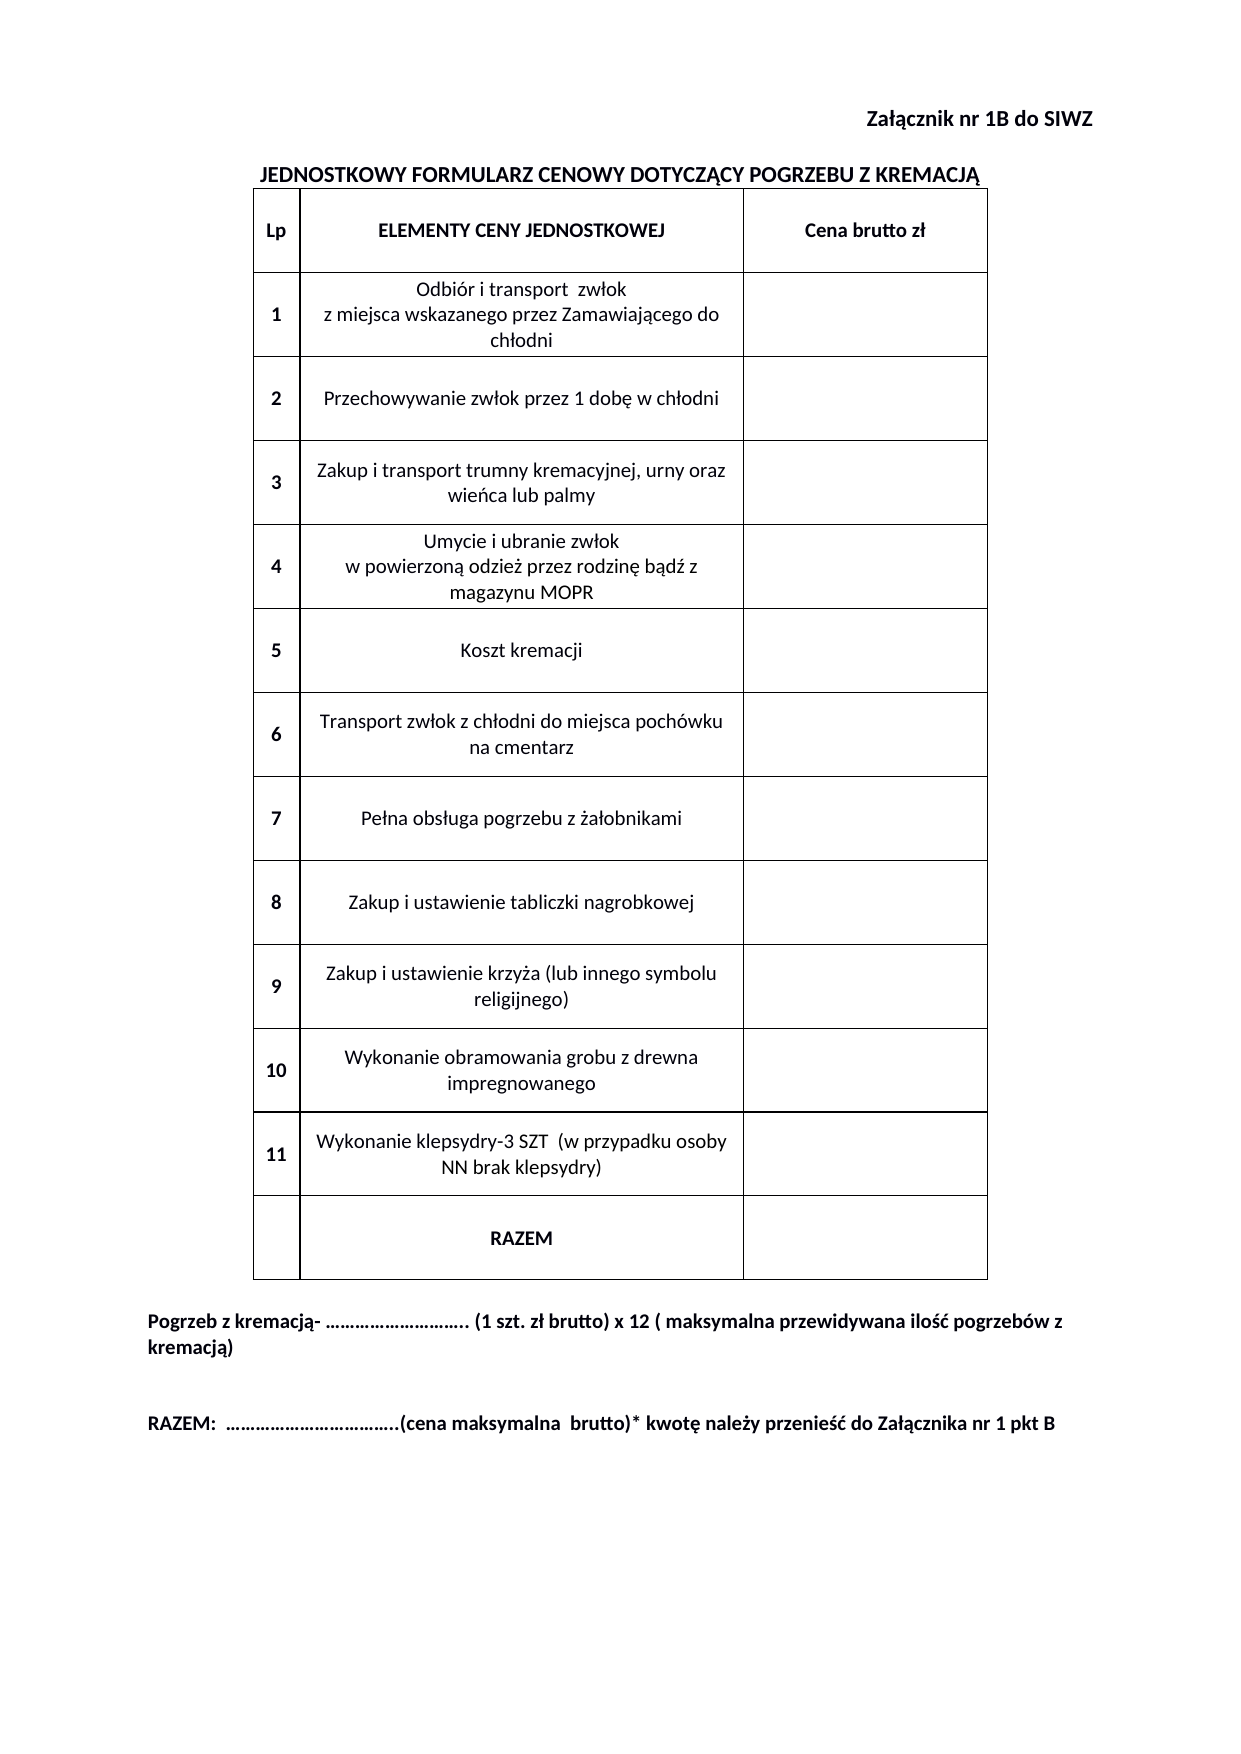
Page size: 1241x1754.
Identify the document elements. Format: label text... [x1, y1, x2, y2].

text Załącznik nr 1B do SIWZ [148, 104, 1093, 132]
table_cell Wykonanie obramowania grobu z drewna impregnowanego [301, 1029, 743, 1111]
table_cell [744, 441, 987, 524]
table_cell Zakup i transport trumny kremacyjnej, urny oraz wieńca lub palmy [301, 441, 743, 524]
table_cell [744, 609, 987, 692]
table_cell 7 [254, 777, 299, 859]
table_cell [744, 357, 987, 440]
table_cell Zakup i ustawienie tabliczki nagrobkowej [301, 861, 743, 943]
table_cell 9 [254, 945, 299, 1027]
table_cell 1 [254, 273, 299, 356]
table_cell 5 [254, 609, 299, 692]
table_cell [744, 945, 987, 1027]
table_cell Umycie i ubranie zwłok w powierzoną odzież przez rodzinę bądź z magazynu MOPR [301, 525, 743, 608]
table_cell [744, 693, 987, 776]
text JEDNOSTKOWY FORMULARZ CENOWY DOTYCZĄCY POGRZEBU Z KREMACJĄ [148, 160, 1093, 188]
table_cell [254, 1196, 299, 1279]
table_cell Pełna obsługa pogrzebu z żałobnikami [301, 777, 743, 859]
table_header Cena brutto zł [744, 189, 987, 272]
table_cell 2 [254, 357, 299, 440]
table_cell [744, 273, 987, 356]
text Pogrzeb z kremacją- ……………………….. (1 szt. zł brutto) x 12 ( maksymalna przewidywana ilość pogrzebów z kremacją) [148, 1308, 1093, 1359]
table_cell Przechowywanie zwłok przez 1 dobę w chłodni [301, 357, 743, 440]
table_cell [744, 861, 987, 943]
table_cell 3 [254, 441, 299, 524]
table_cell RAZEM [301, 1196, 743, 1279]
table_cell [744, 1029, 987, 1111]
table_cell Wykonanie klepsydry-3 SZT (w przypadku osoby NN brak klepsydry) [301, 1113, 743, 1195]
text RAZEM: ……………………………..(cena maksymalna brutto)* kwotę należy przenieść do Załącznika nr 1 pkt B [148, 1410, 1093, 1436]
table_cell Koszt kremacji [301, 609, 743, 692]
table_cell 8 [254, 861, 299, 943]
table_cell [744, 1113, 987, 1195]
table_cell [744, 525, 987, 608]
table_cell [744, 1196, 987, 1279]
table_header ELEMENTY CENY JEDNOSTKOWEJ [301, 189, 743, 272]
table_cell 6 [254, 693, 299, 776]
table_cell Transport zwłok z chłodni do miejsca pochówku na cmentarz [301, 693, 743, 776]
table_cell [744, 777, 987, 859]
table_cell Zakup i ustawienie krzyża (lub innego symbolu religijnego) [301, 945, 743, 1027]
table_cell 4 [254, 525, 299, 608]
table_cell 10 [254, 1029, 299, 1111]
table_cell 11 [254, 1113, 299, 1195]
table_header Lp [254, 189, 299, 272]
table_cell Odbiór i transport zwłok z miejsca wskazanego przez Zamawiającego do chłodni [301, 273, 743, 356]
